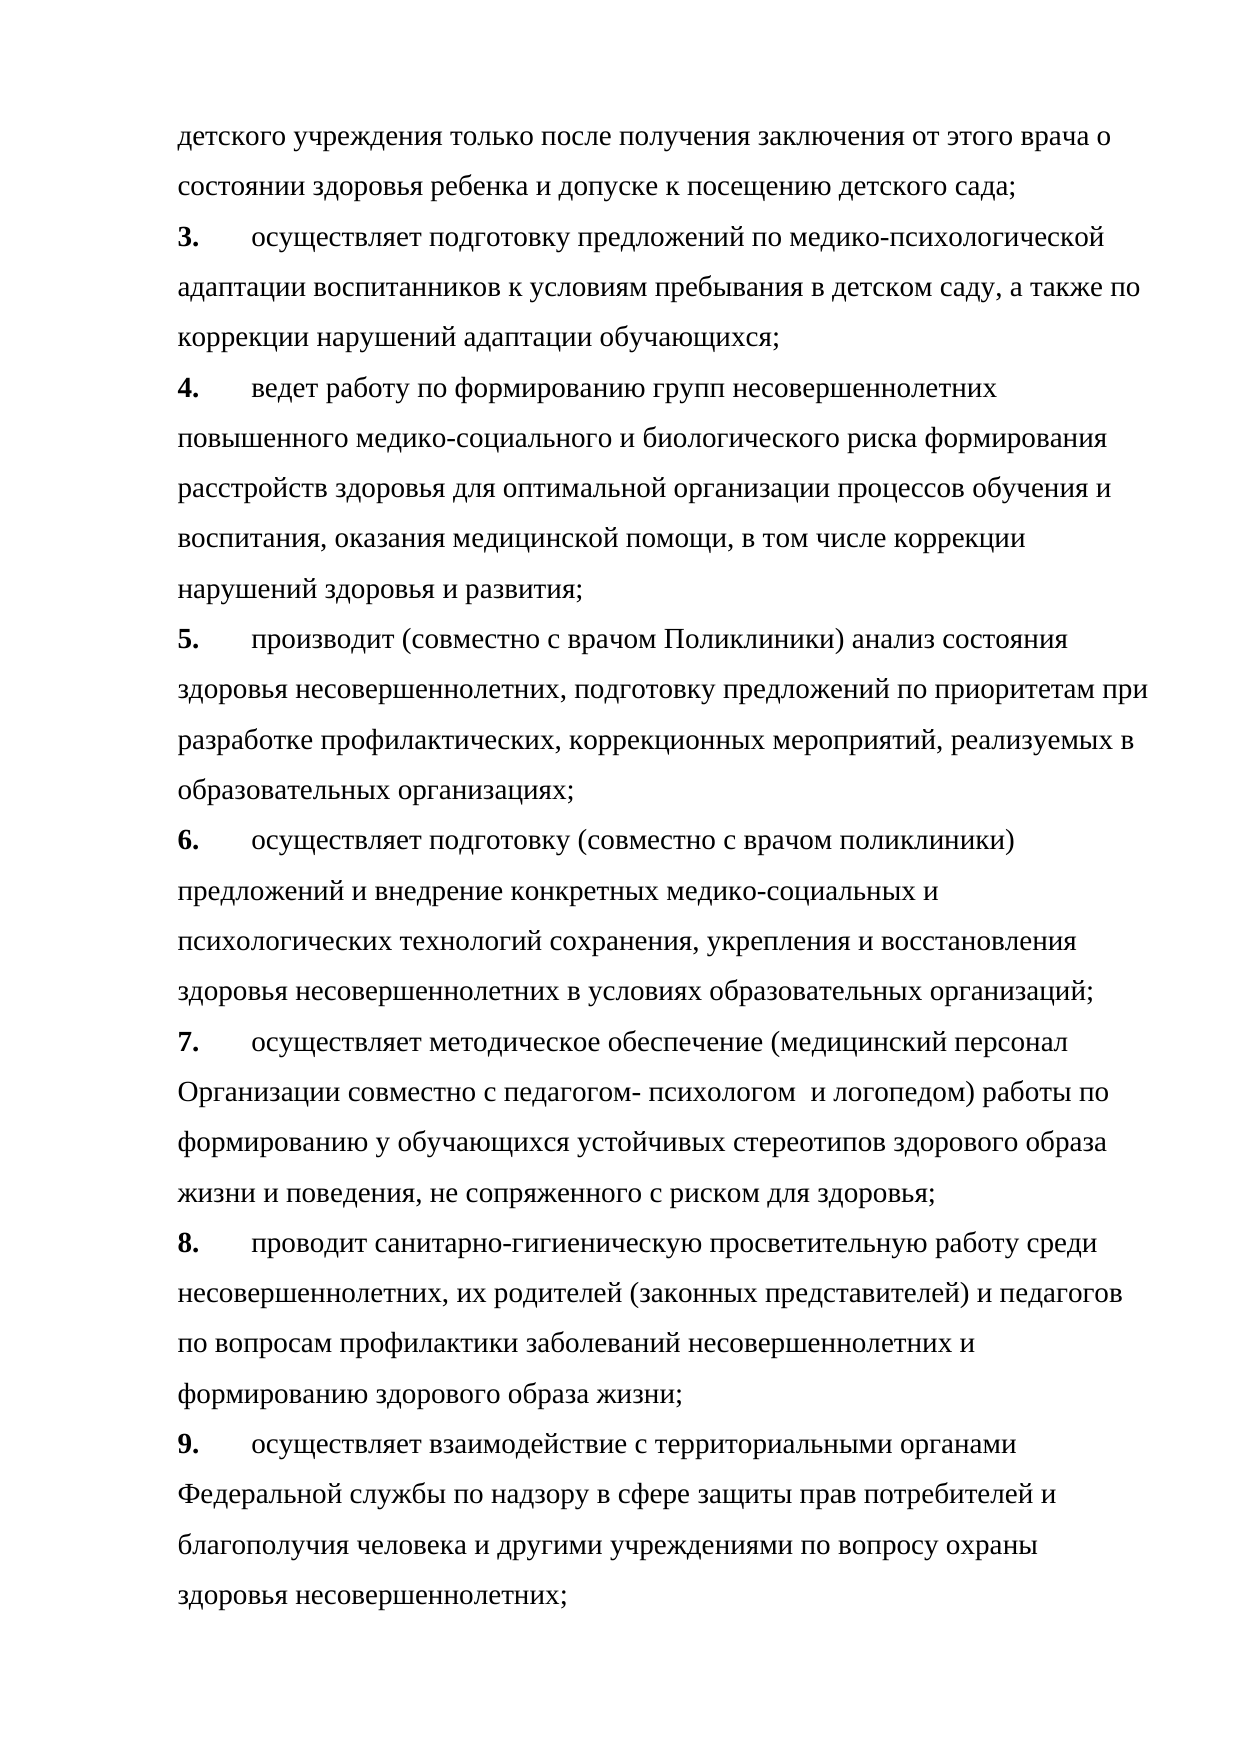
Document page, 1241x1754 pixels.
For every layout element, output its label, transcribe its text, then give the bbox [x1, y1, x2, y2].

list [177, 118, 1152, 202]
list осуществляет методическое обеспечение (медицинский персонал Организации совместно с педагогом- психологом и логопедом) работы по формированию у обучающихся устойчивых стереотипов здорового образа жизни и поведения, не сопряженного с риском для здоровья; [177, 1024, 1152, 1208]
list осуществляет подготовку предложений по медико-психологической адаптации воспитанников к условиям пребывания в детском саду, а также по коррекции нарушений адаптации обучающихся; [177, 219, 1152, 353]
list осуществляет взаимодействие с территориальными органами Федеральной службы по надзору в сфере защиты прав потребителей и благополучия человека и другими учреждениями по вопросу охраны здоровья несовершеннолетних; [177, 1426, 1152, 1611]
list проводит санитарно-гигиеническую просветительную работу среди несовершеннолетних, их родителей (законных представителей) и педагогов по вопросам профилактики заболеваний несовершеннолетних и формированию здорового образа жизни; [177, 1225, 1152, 1409]
list производит (совместно с врачом Поликлиники) анализ состояния здоровья несовершеннолетних, подготовку предложений по приоритетам при разработке профилактических, коррекционных мероприятий, реализуемых в образовательных организациях; [177, 621, 1152, 806]
list ведет работу по формированию групп несовершеннолетних повышенного медико-социального и биологического риска формирования расстройств здоровья для оптимальной организации процессов обучения и воспитания, оказания медицинской помощи, в том числе коррекции нарушений здоровья и развития; [177, 370, 1152, 604]
list осуществляет подготовку (совместно с врачом поликлиники) предложений и внедрение конкретных медико-социальных и психологических технологий сохранения, укрепления и восстановления здоровья несовершеннолетних в условиях образовательных организаций; [177, 822, 1152, 1007]
